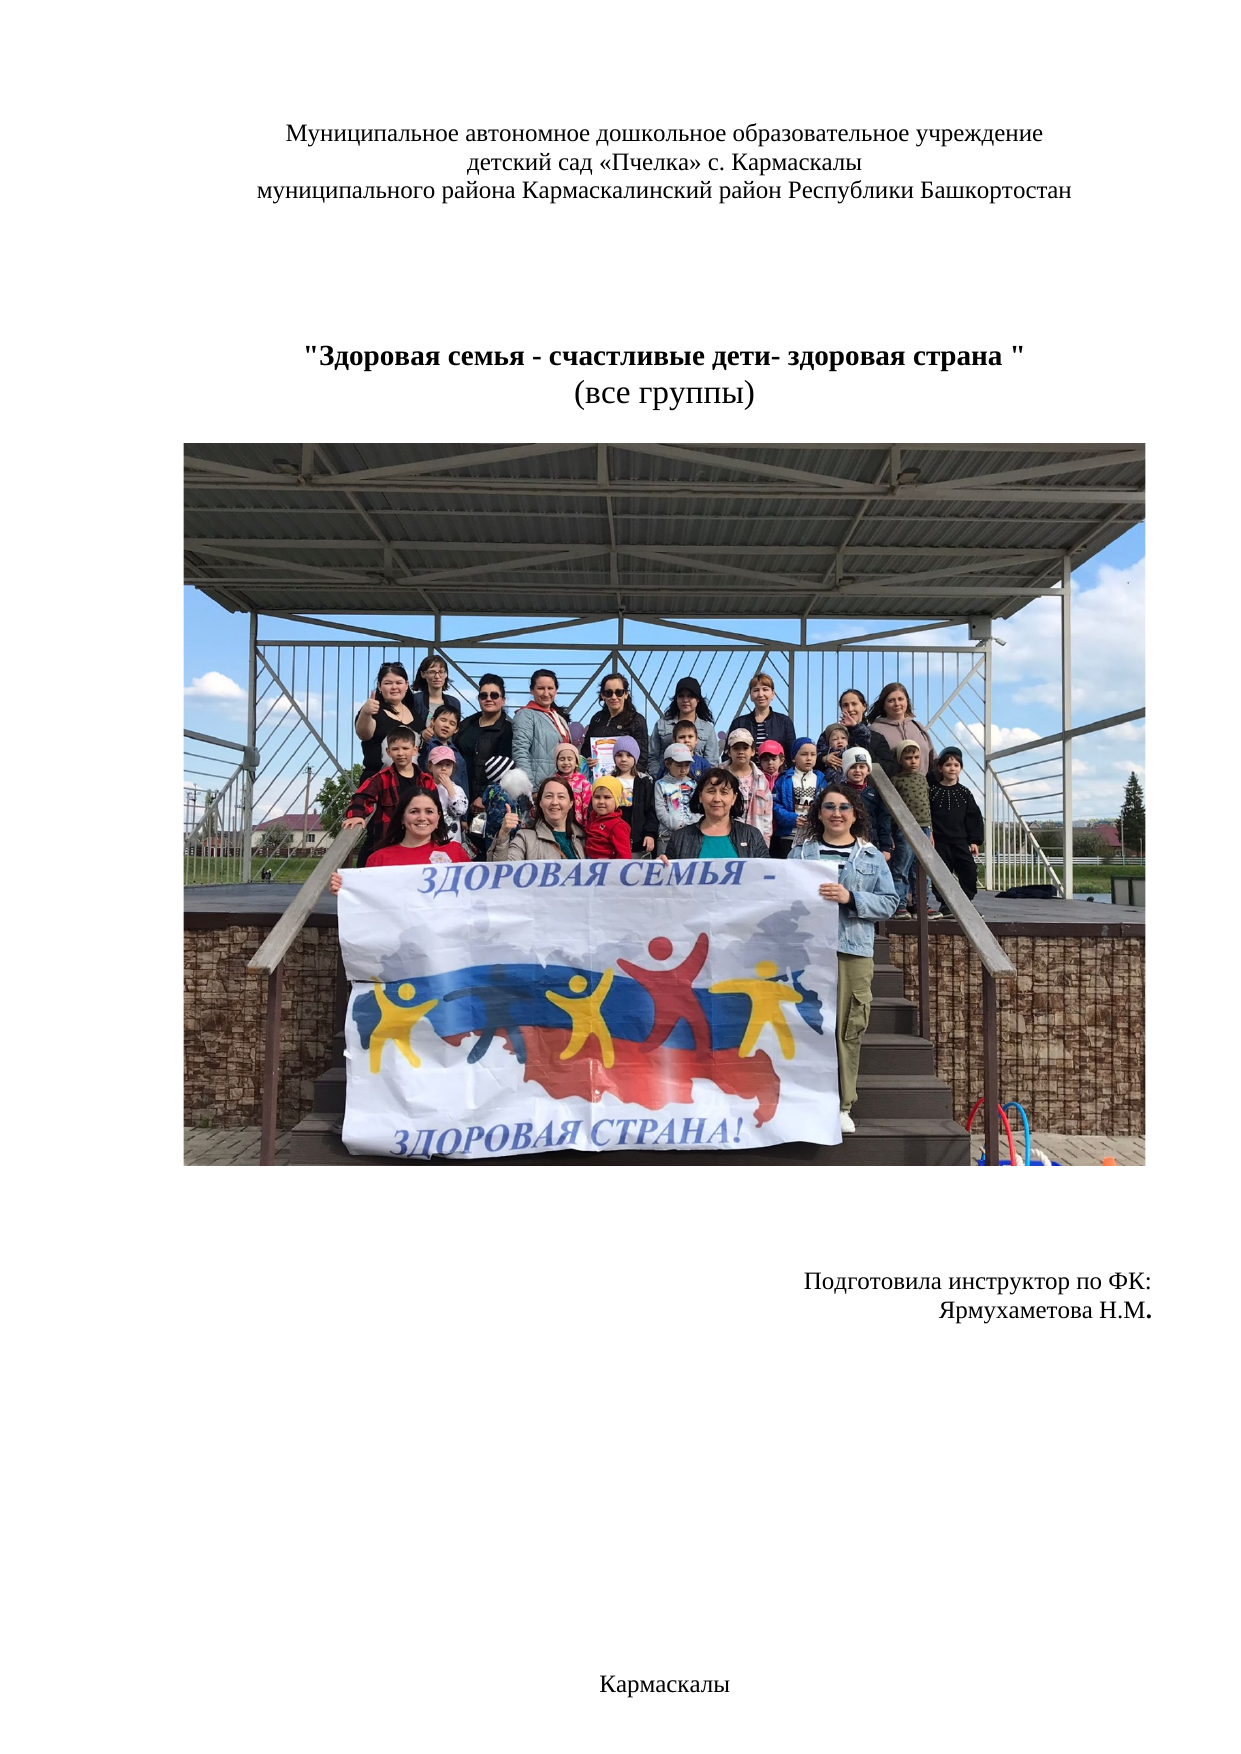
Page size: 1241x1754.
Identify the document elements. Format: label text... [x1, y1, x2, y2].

text Ярмухаметова Н.М. [177, 1295, 1152, 1324]
text Кармаскалы [177, 1669, 1152, 1697]
text "Здоровая семья - счастливые дети- здоровая страна " [177, 338, 1152, 372]
text Муниципальное автономное дошкольное образовательное учреждение [177, 118, 1152, 147]
text (все группы) [177, 372, 1152, 410]
text Подготовила инструктор по ФК: [177, 1266, 1152, 1295]
text детский сад «Пчелка» с. Кармаскалы [177, 147, 1152, 176]
picture [183, 443, 1146, 1166]
text муниципального района Кармаскалинский район Республики Башкортостан [177, 176, 1152, 204]
